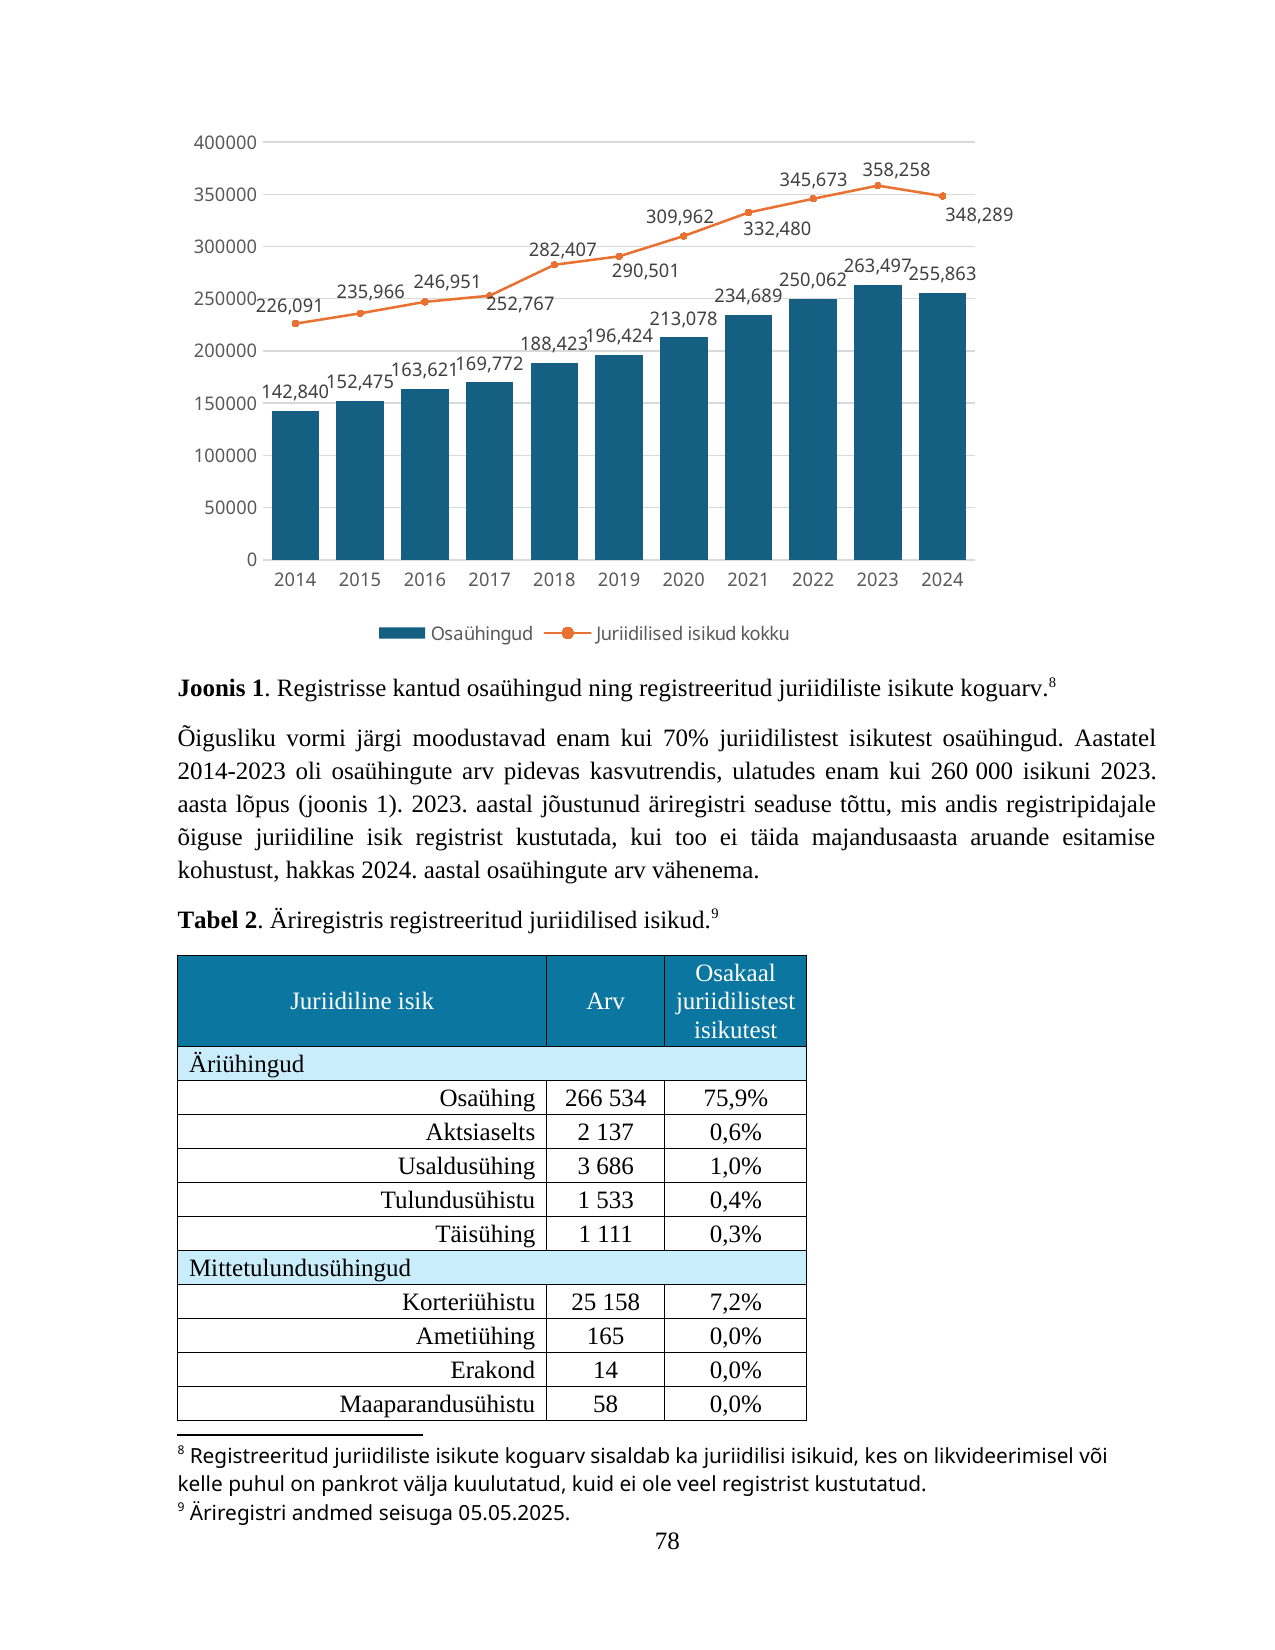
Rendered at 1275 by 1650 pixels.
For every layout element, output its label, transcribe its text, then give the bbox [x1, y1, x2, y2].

table_cell 0,0% [665, 1319, 806, 1352]
table_cell Osaühing [178, 1081, 546, 1114]
table_cell 3 686 [547, 1149, 664, 1182]
table_cell 14 [547, 1353, 664, 1386]
text Joonis 1. Registrisse kantud osaühingud ning registreeritud juriidiliste isikute koguarv. [177, 673, 1157, 702]
table_cell 75,9% [665, 1081, 806, 1114]
table_cell 165 [547, 1319, 664, 1352]
table_cell 25 158 [547, 1285, 664, 1318]
table_cell Mittetulundusühingud [178, 1251, 806, 1284]
table_cell Tulundusühistu [178, 1183, 546, 1216]
table_cell Maaparandusühistu [178, 1387, 546, 1419]
table_cell 0,6% [665, 1115, 806, 1148]
table_header Osakaal juriidilistest isikutest [665, 956, 806, 1046]
table_cell 0,3% [665, 1217, 806, 1250]
table_cell 7,2% [665, 1285, 806, 1318]
text Õigusliku vormi järgi moodustavad enam kui 70% juriidilistest isikutest osaühingud. Aastatel 2014-2023 oli osaühingute arv pidevas kasvutrendis, ulatudes enam kui 260 000 isikuni 2023. aasta lõpus (joonis 1). 2023. aastal jõustunud äriregistri seaduse tõttu, mis andis registripidajale õiguse juriidiline isik registrist kustutada, kui too ei täida majandusaasta aruande esitamise kohustust, hakkas 2024. aastal osaühingute arv vähenema. [177, 723, 1157, 884]
table_cell 58 [547, 1387, 664, 1419]
table_cell Erakond [178, 1353, 546, 1386]
table_cell Äriühingud [178, 1047, 806, 1080]
table_cell 0,0% [665, 1353, 806, 1386]
table_cell 1 533 [547, 1183, 664, 1216]
table_cell 0,0% [665, 1387, 806, 1419]
table_cell Täisühing [178, 1217, 546, 1250]
table_cell 1,0% [665, 1149, 806, 1182]
text Tabel 2. Äriregistris registreeritud juriidilised isikud. [177, 905, 1157, 934]
table_cell 1 111 [547, 1217, 664, 1250]
table_cell Usaldusühing [178, 1149, 546, 1182]
table_cell 0,4% [665, 1183, 806, 1216]
table_cell Korteriühistu [178, 1285, 546, 1318]
table_cell Aktsiaselts [178, 1115, 546, 1148]
table_cell 266 534 [547, 1081, 664, 1114]
table_cell 2 137 [547, 1115, 664, 1148]
table_header Juriidiline isik [178, 956, 546, 1046]
table_cell Ametiühing [178, 1319, 546, 1352]
table_header Arv [547, 956, 664, 1046]
